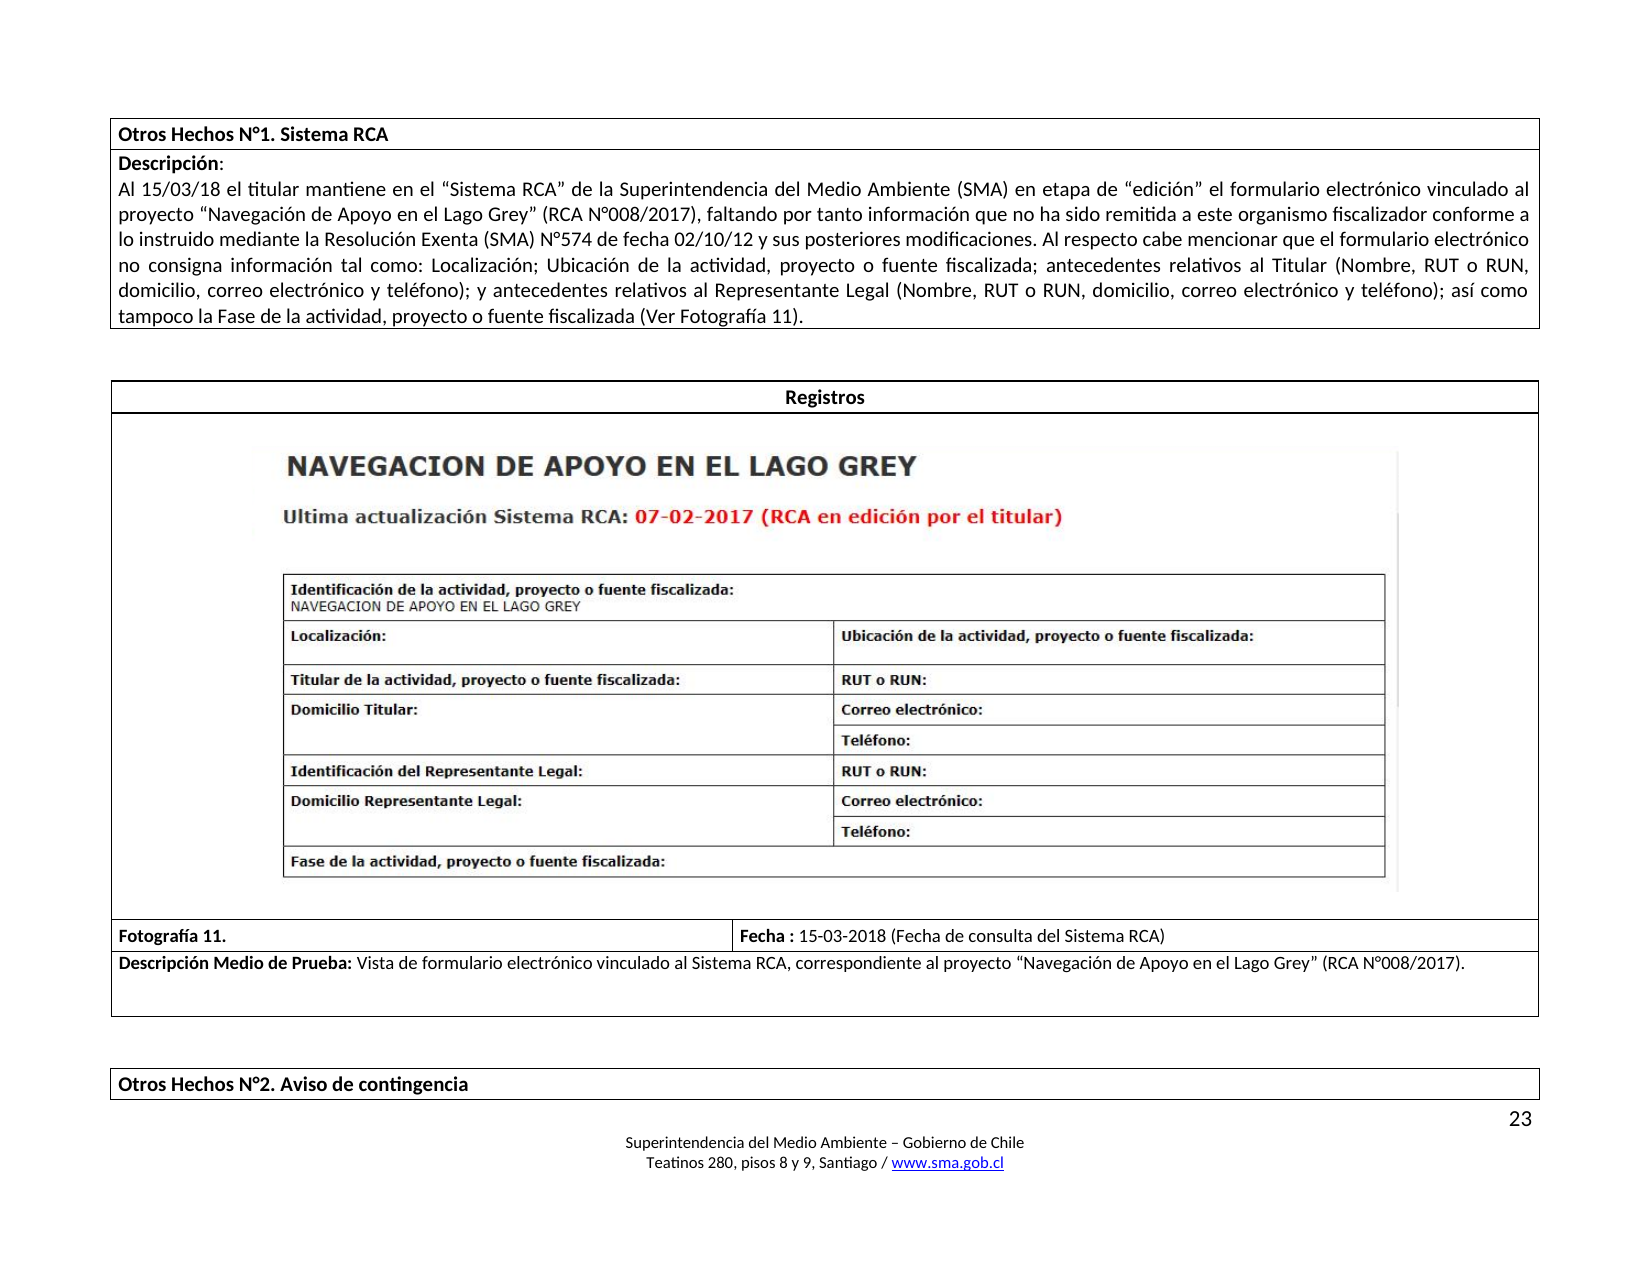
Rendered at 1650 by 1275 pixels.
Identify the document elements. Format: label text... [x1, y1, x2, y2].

table_cell Fotografía 11. [112, 920, 732, 951]
table_cell Fecha : 15-03-2018 (Fecha de consulta del Sistema RCA) [733, 920, 1538, 951]
table_header Otros Hechos N°1. Sistema RCA [111, 119, 1539, 149]
table_cell [112, 414, 1538, 919]
table_header Otros Hechos N°2. Aviso de contingencia [111, 1069, 1539, 1099]
table_header Registros [112, 382, 1538, 412]
table_cell Descripción: Al 15/03/18 el titular mantiene en el “Sistema RCA” de la Superintendencia del Medio Ambiente (SMA) en etapa de “edición” el formulario electrónico vinculado al proyecto “Navegación de Apoyo en el Lago Grey” (RCA N°008/2017), faltando por tanto información que no ha sido remitida a este organismo fiscalizador conforme a lo instruido mediante la Resolución Exenta (SMA) N°574 de fecha 02/10/12 y sus posteriores modificaciones. Al respecto cabe mencionar que el formulario electrónico no consigna información tal como: Localización; Ubicación de la actividad, proyecto o fuente fiscalizada; antecedentes relativos al Titular (Nombre, RUT o RUN, domicilio, correo electrónico y teléfono); y antecedentes relativos al Representante Legal (Nombre, RUT o RUN, domicilio, correo electrónico y teléfono); así como tampoco la Fase de la actividad, proyecto o fuente fiscalizada (Ver Fotografía 11). [111, 150, 1539, 328]
picture [251, 446, 1399, 892]
table_cell Descripción Medio de Prueba: Vista de formulario electrónico vinculado al Sistema RCA, correspondiente al proyecto “Navegación de Apoyo en el Lago Grey” (RCA N°008/2017). [112, 952, 1538, 1016]
